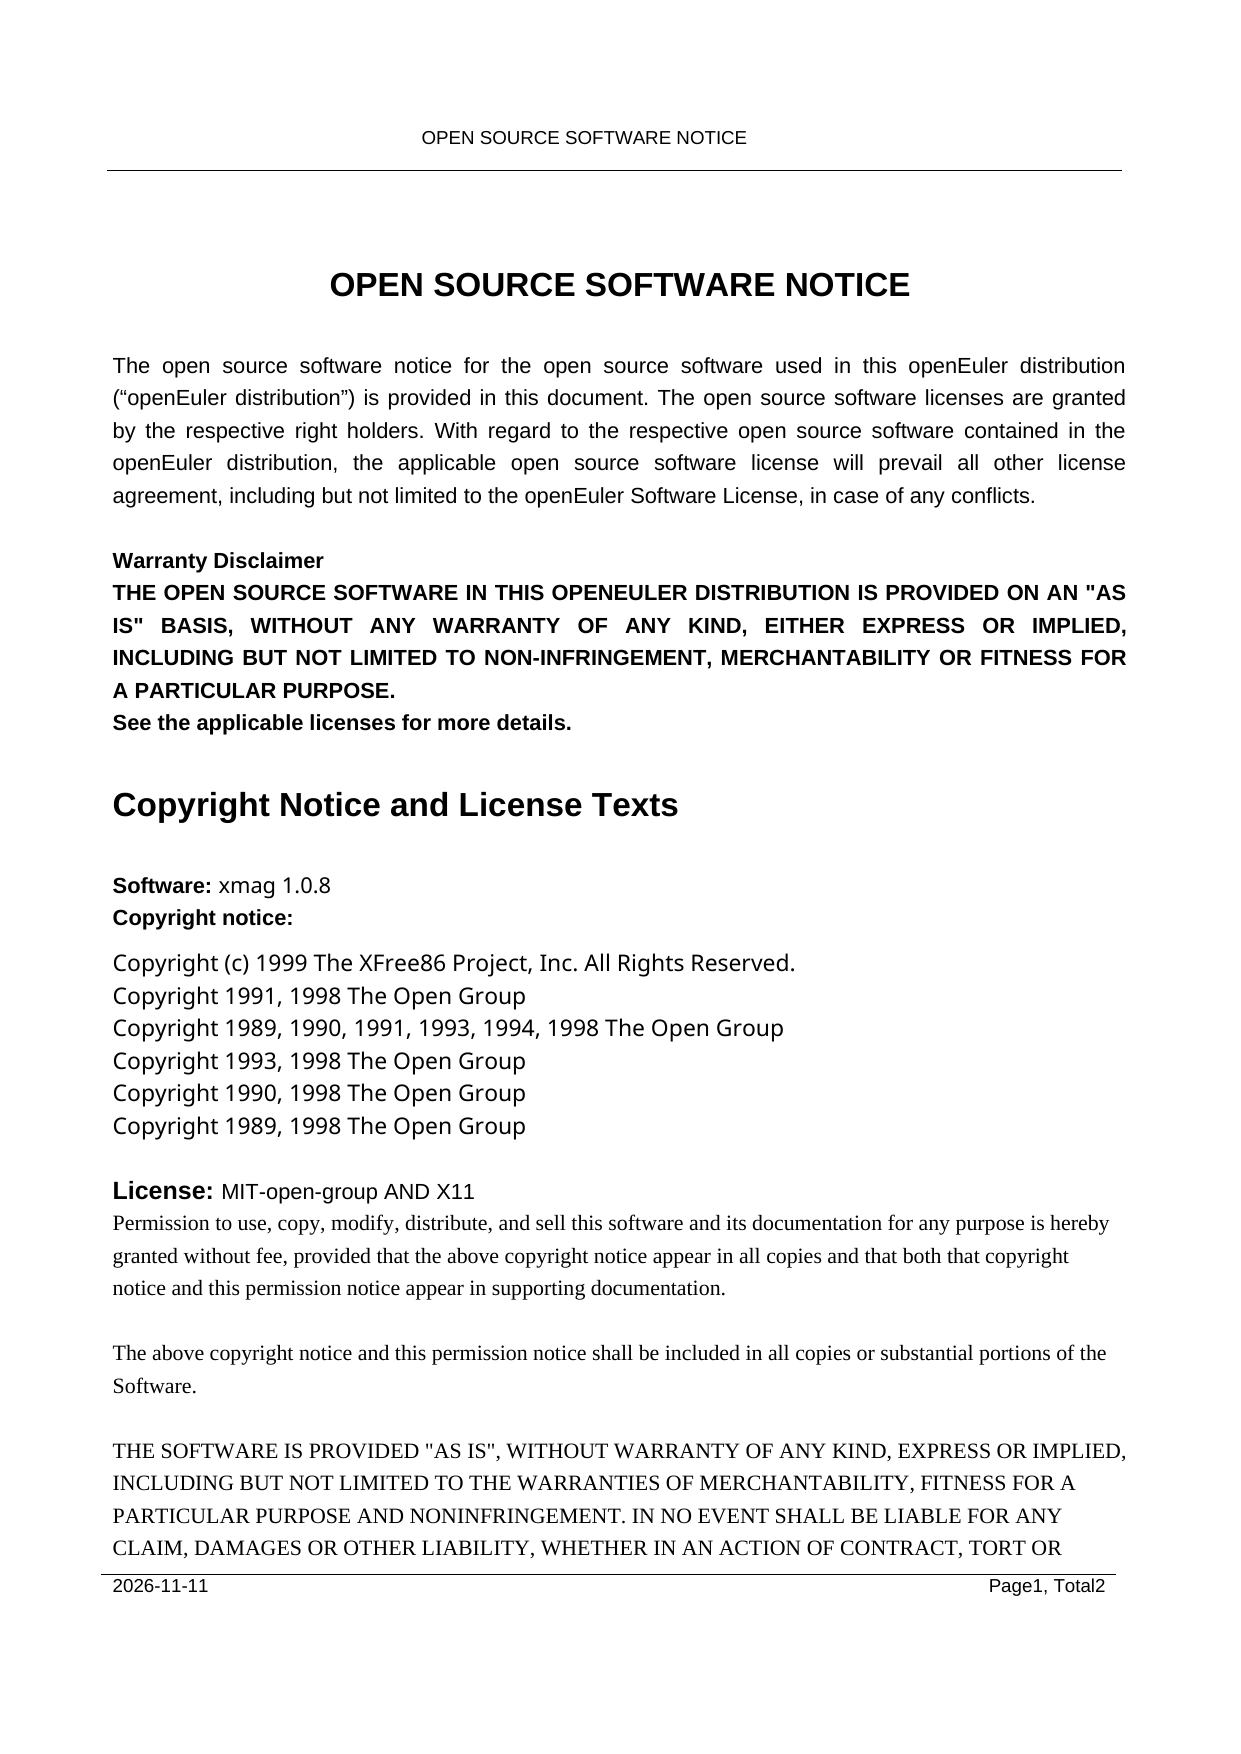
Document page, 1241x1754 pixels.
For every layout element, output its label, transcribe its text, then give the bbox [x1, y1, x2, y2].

text THE OPEN SOURCE SOFTWARE IN THIS OPENEULER DISTRIBUTION IS PROVIDED ON AN "AS IS" BASIS, WITHOUT ANY WARRANTY OF ANY KIND, EITHER EXPRESS OR IMPLIED, INCLUDING BUT NOT LIMITED TO NON-INFRINGEMENT, MERCHANTABILITY OR FITNESS FOR A PARTICULAR PURPOSE. See the applicable licenses for more details. [112, 576, 1128, 739]
text Warranty Disclaimer [112, 544, 1128, 576]
title Software: xmag 1.0.8 [112, 869, 1128, 901]
text License: MIT-open-group AND X11 [112, 1174, 1128, 1207]
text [112, 1207, 1128, 1564]
text OPEN SOURCE SOFTWARE NOTICE [112, 251, 1128, 316]
text Copyright notice: [112, 901, 1128, 934]
text Copyright Notice and License Texts [112, 771, 1128, 836]
text Copyright (c) 1999 The XFree86 Project, Inc. All Rights Reserved. Copyright 1991, 1998 The Open Group Copyright 1989, 1990, 1991, 1993, 1994, 1998 The Open Group Copyright 1993, 1998 The Open Group Copyright 1990, 1998 The Open Group Copyright 1989, 1998 The Open Group [112, 947, 1128, 1174]
text The open source software notice for the open source software used in this openEuler distribution (“openEuler distribution”) is provided in this document. The open source software licenses are granted by the respective right holders. With regard to the respective open source software contained in the openEuler distribution, the applicable open source software license will prevail all other license agreement, including but not limited to the openEuler Software License, in case of any conflicts. [112, 349, 1128, 511]
